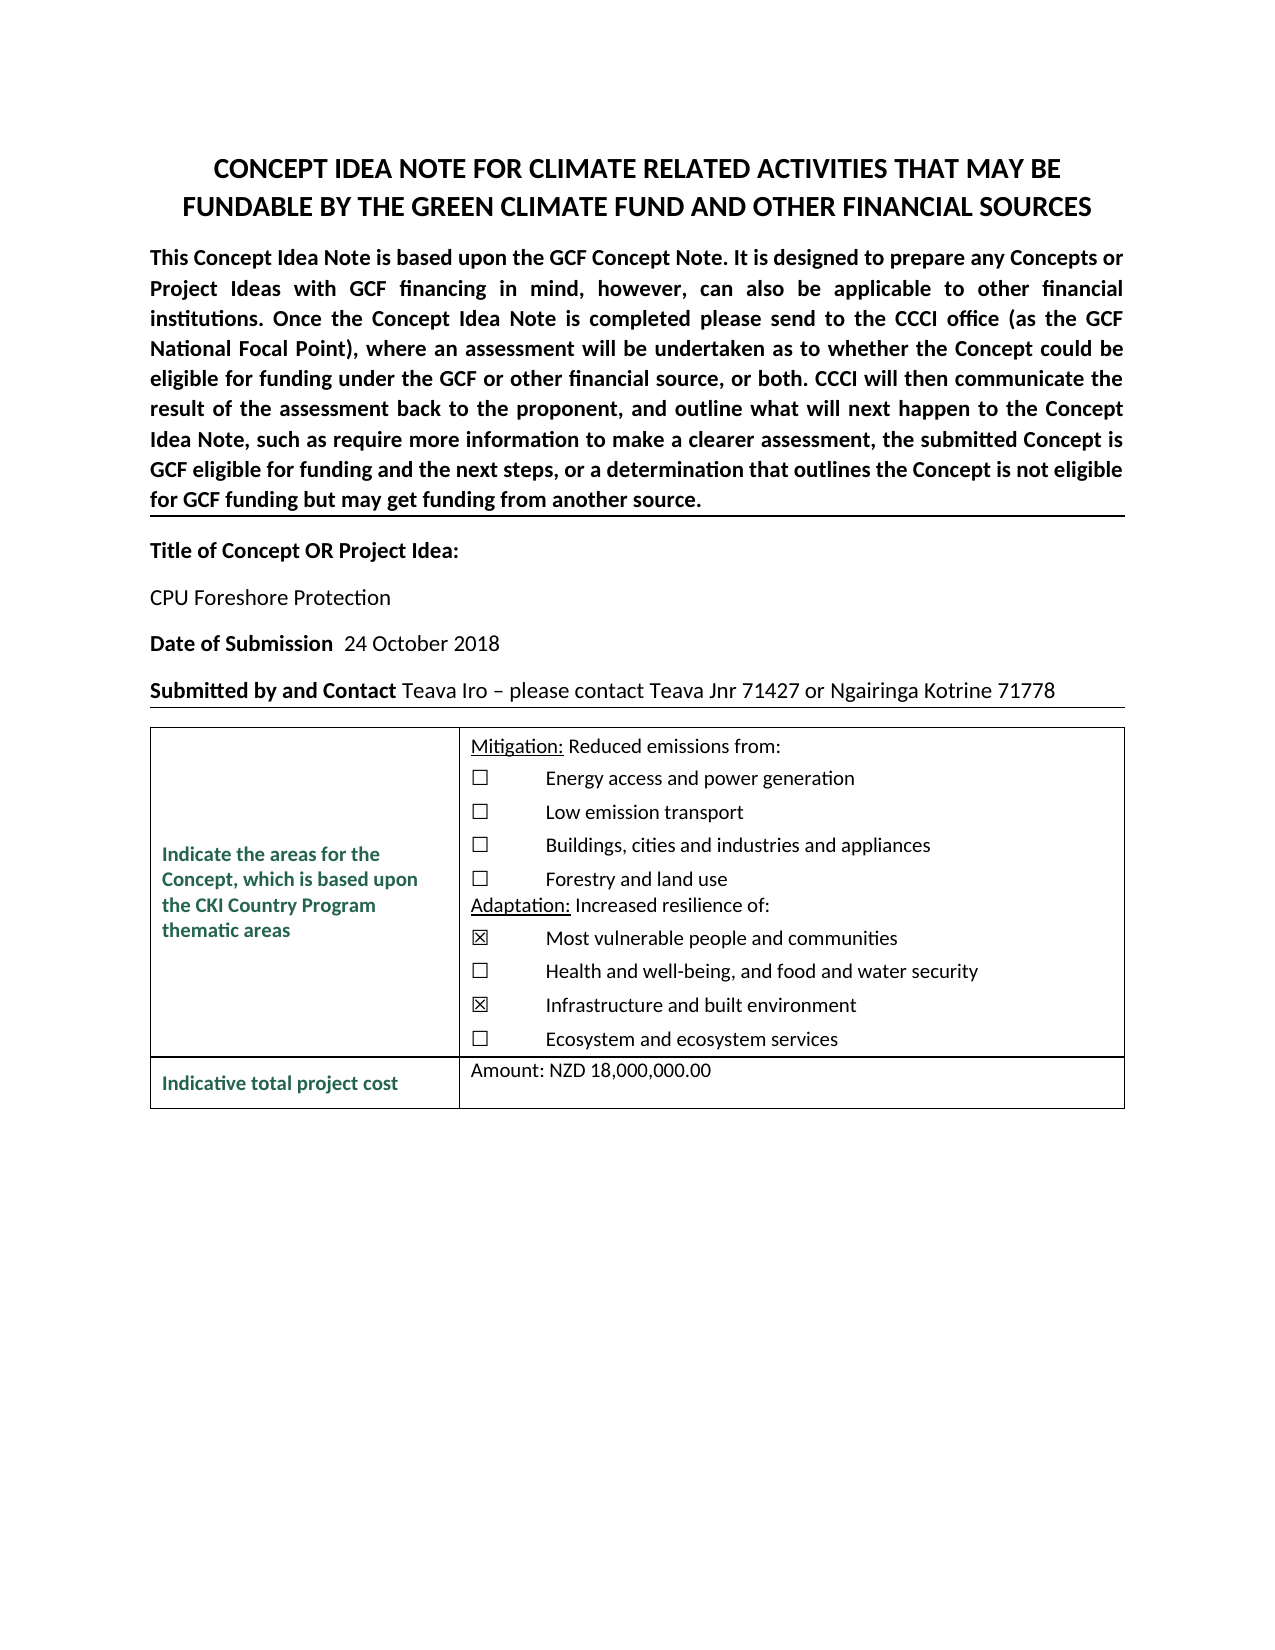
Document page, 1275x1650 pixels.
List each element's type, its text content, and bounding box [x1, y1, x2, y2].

table_header Indicate the areas for the Concept, which is based upon the CKI Country Program thematic areas [151, 728, 459, 1056]
text Date of Submission 24 October 2018 [150, 629, 1125, 657]
text Title of Concept OR Project Idea: [150, 536, 1125, 564]
table_cell Amount: NZD 18,000,000.00 [460, 1058, 1124, 1108]
text Submitted by and Contact Teava Iro – please contact Teava Jnr 71427 or Ngairinga Kotrine 71778 [150, 676, 1125, 707]
text CPU Foreshore Protection [150, 583, 1125, 611]
text This Concept Idea Note is based upon the GCF Concept Note. It is designed to prepare any Concepts or Project Ideas with GCF financing in mind, however, can also be applicable to other financial institutions. Once the Concept Idea Note is completed please send to the CCCI office (as the GCF National Focal Point), where an assessment will be undertaken as to whether the Concept could be eligible for funding under the GCF or other financial source, or both. CCCI will then communicate the result of the assessment back to the proponent, and outline what will next happen to the Concept Idea Note, such as require more information to make a clearer assessment, the submitted Concept is GCF eligible for funding and the next steps, or a determination that outlines the Concept is not eligible for GCF funding but may get funding from another source. [150, 243, 1125, 515]
text CONCEPT IDEA NOTE FOR CLIMATE RELATED ACTIVITIES THAT MAY BE FUNDABLE BY THE GREEN CLIMATE FUND AND OTHER FINANCIAL SOURCES [150, 150, 1125, 224]
table_cell Indicative total project cost [151, 1058, 459, 1108]
table_header Mitigation: Reduced emissions from: Energy access and power generation Low emission transport Buildings, cities and industries and appliances Forestry and land use Adaptation: Increased resilience of: Most vulnerable people and communities Health and well-being, and food and water security Infrastructure and built environment Ecosystem and ecosystem services [460, 728, 1124, 1056]
